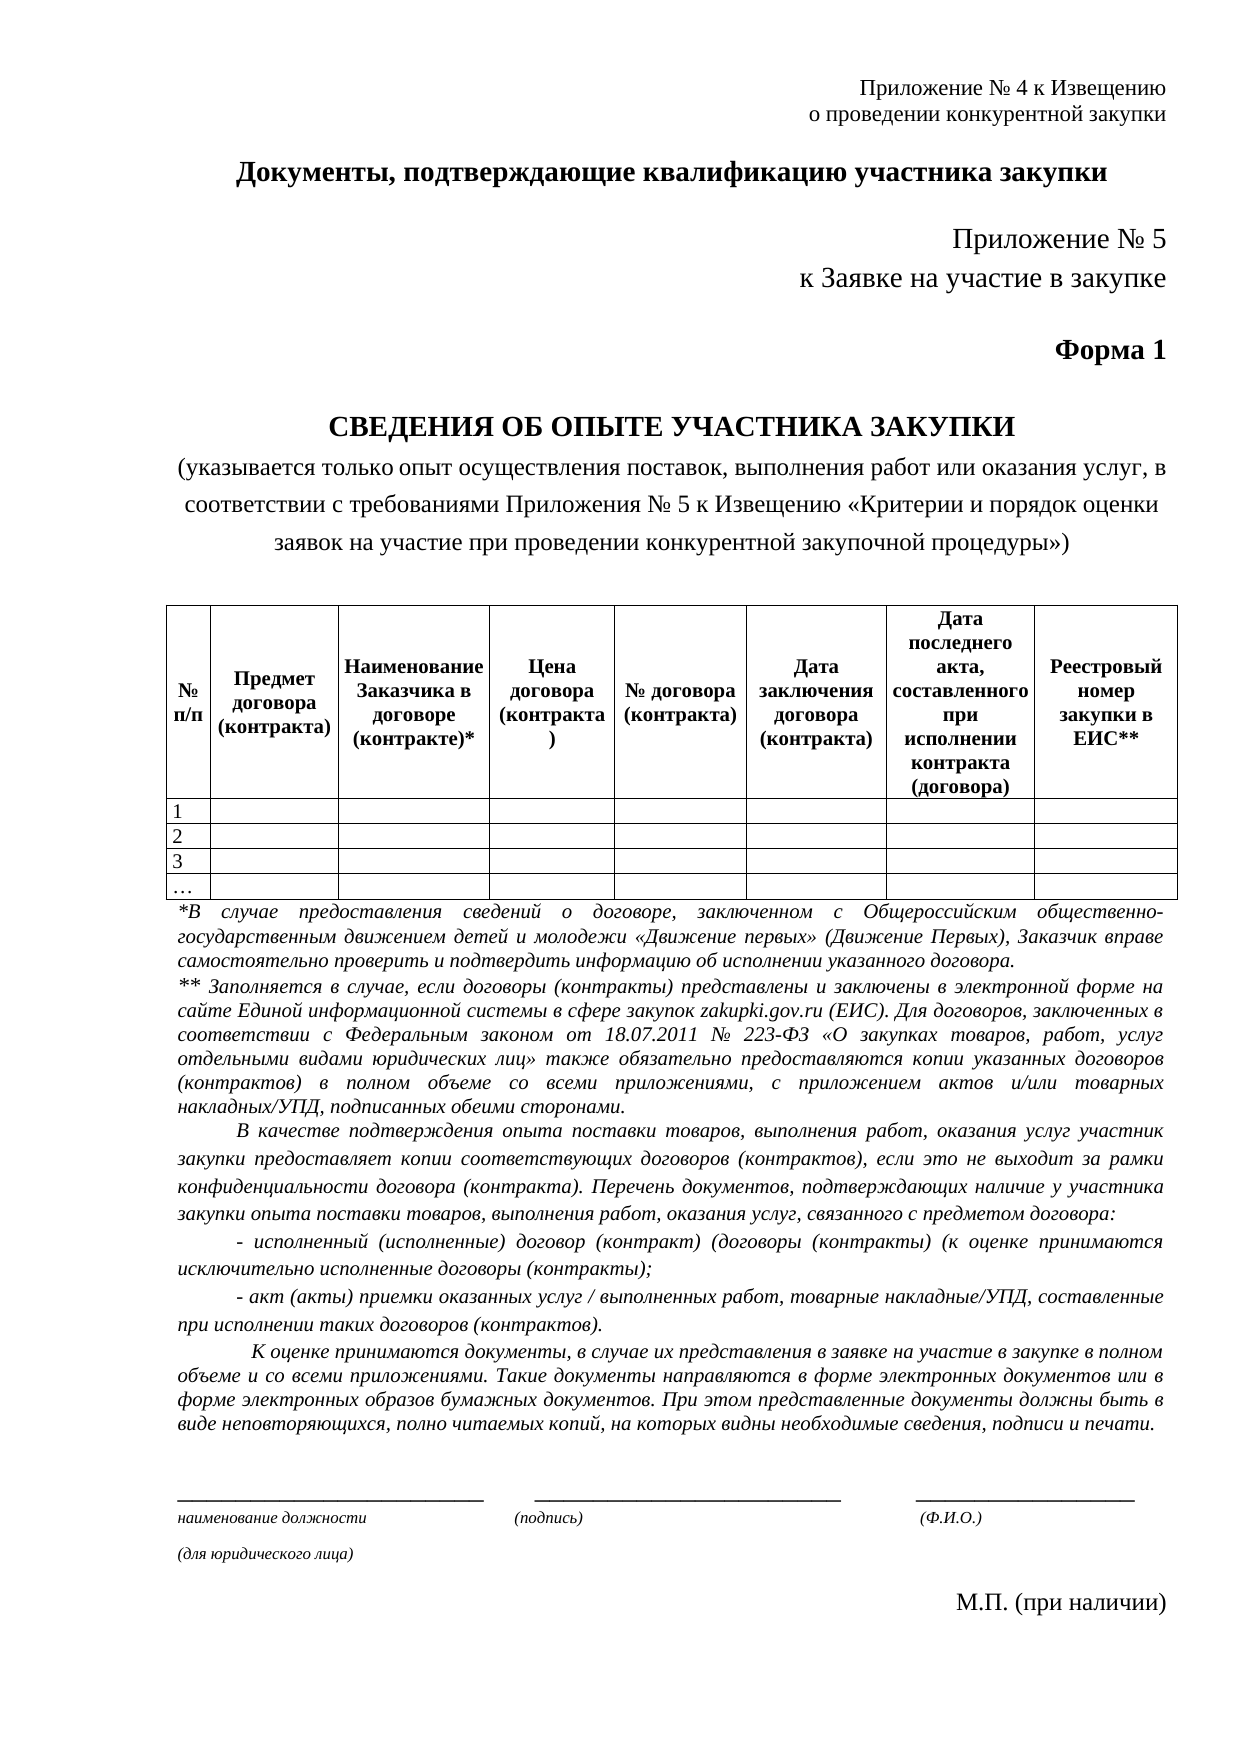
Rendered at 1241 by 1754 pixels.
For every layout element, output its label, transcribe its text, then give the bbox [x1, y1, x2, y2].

table_cell [1035, 849, 1177, 873]
table_header № п/п [167, 606, 210, 798]
table_cell [211, 824, 338, 848]
table_cell [887, 874, 1034, 898]
table_cell [490, 799, 614, 823]
table_cell [887, 824, 1034, 848]
text - исполненный (исполненные) договор (контракт) (договоры (контракты) (к оценке принимаются исключительно исполненные договоры (контракты); [177, 1229, 1167, 1280]
list к Заявке на участие в закупке [290, 260, 1167, 294]
table_header № договора (контракта) [615, 606, 746, 798]
text ** Заполняется в случае, если договоры (контракты) представлены и заключены в электронной форме на сайте Единой информационной системы в сфере закупок zakupki.gov.ru (ЕИС). Для договоров, заключенных в соответствии с Федеральным законом от 18.07.2011 № 223-ФЗ «О закупках товаров, работ, услуг отдельными видами юридических лиц» также обязательно предоставляются копии указанных договоров (контрактов) в полном объеме со всеми приложениями, с приложением актов и/или товарных накладных/УПД, подписанных обеими сторонами. [177, 972, 1167, 1118]
table_cell [747, 849, 886, 873]
table_cell [339, 849, 489, 873]
table_cell [211, 799, 338, 823]
table_header Дата последнего акта, составленного при исполнении контракта (договора) [887, 606, 1034, 798]
table_cell [615, 874, 746, 898]
table_cell [490, 824, 614, 848]
text *В случае предоставления сведений о договоре, заключенном с Общероссийским общественно-государственным движением детей и молодежи «Движение первых» (Движение Первых), Заказчик вправе самостоятельно проверить и подтвердить информацию об исполнении указанного договора. [177, 900, 1167, 972]
table_cell 3 [167, 849, 210, 873]
text К оценке принимаются документы, в случае их представления в заявке на участие в закупке в полном объеме и со всеми приложениями. Такие документы направляются в форме электронных документов или в форме электронных образов бумажных документов. При этом представленные документы должны быть в виде неповторяющихся, полно читаемых копий, на которых видны необходимые сведения, подписи и печати. [177, 1339, 1167, 1435]
list Форма 1 [290, 332, 1167, 366]
table_cell [339, 824, 489, 848]
table_cell [887, 849, 1034, 873]
table_cell 1 [167, 799, 210, 823]
text М.П. (при наличии) [693, 1587, 1167, 1616]
text В качестве подтверждения опыта поставки товаров, выполнения работ, оказания услуг участник закупки предоставляет копии соответствующих договоров (контрактов), если это не выходит за рамки конфиденциальности договора (контракта). Перечень документов, подтверждающих наличие у участника закупки опыта поставки товаров, выполнения работ, оказания услуг, связанного с предметом договора: [177, 1118, 1167, 1225]
table_cell [615, 799, 746, 823]
table_cell [339, 874, 489, 898]
table_cell 2 [167, 824, 210, 848]
table_cell [1035, 799, 1177, 823]
text наименование должности (подпись) (Ф.И.О.) [177, 1508, 1167, 1541]
table_cell [615, 849, 746, 873]
text (для юридического лица) [177, 1544, 1167, 1577]
table_cell [211, 874, 338, 898]
table_cell [211, 849, 338, 873]
table_header Наименование Заказчика в договоре (контракте)* [339, 606, 489, 798]
text (указывается только опыт осуществления поставок, выполнения работ или оказания услуг, в соответствии с требованиями Приложения № 5 к Извещению «Критерии и порядок оценки заявок на участие при проведении конкурентной закупочной процедуры») [177, 452, 1167, 556]
table_cell [887, 799, 1034, 823]
text СВЕДЕНИЯ ОБ ОПЫТЕ УЧАСТНИКА ЗАКУПКИ [177, 409, 1167, 442]
table_header Цена договора (контракта) [490, 606, 614, 798]
list Приложение № 5 [290, 222, 1167, 255]
table_header Реестровый номер закупки в ЕИС** [1035, 606, 1177, 798]
table_header Дата заключения договора (контракта) [747, 606, 886, 798]
table_cell [1035, 824, 1177, 848]
list Документы, подтверждающие квалификацию участника закупки [177, 154, 1167, 188]
table_cell [339, 799, 489, 823]
table_cell [1035, 874, 1177, 898]
table_cell … [167, 874, 210, 898]
table_cell [615, 824, 746, 848]
table_cell [490, 874, 614, 898]
table_cell [747, 824, 886, 848]
table_cell [490, 849, 614, 873]
table_header Предмет договора (контракта) [211, 606, 338, 798]
text - акт (акты) приемки оказанных услуг / выполненных работ, товарные накладные/УПД, составленные при исполнении таких договоров (контрактов). [177, 1284, 1167, 1336]
table_cell [747, 874, 886, 898]
text _____________________ _____________________ _______________ [177, 1472, 1167, 1505]
table_cell [747, 799, 886, 823]
